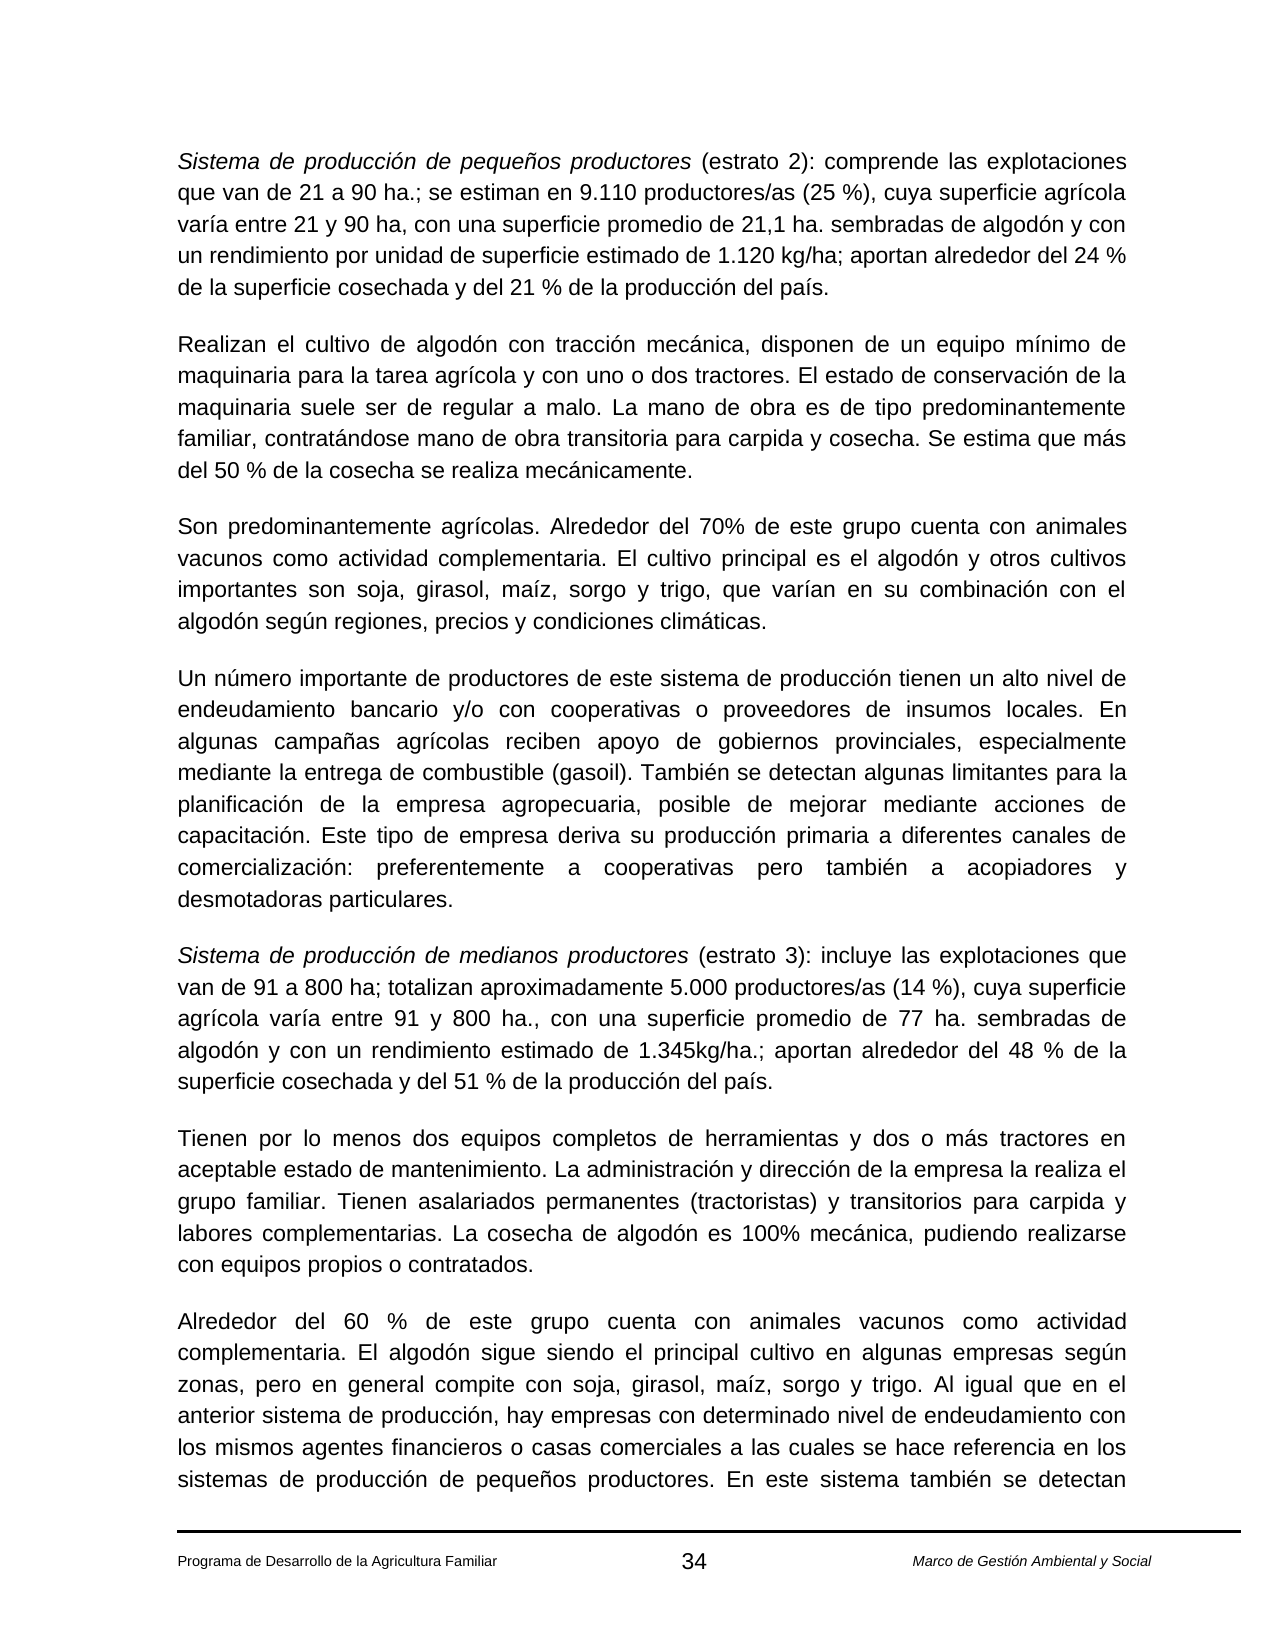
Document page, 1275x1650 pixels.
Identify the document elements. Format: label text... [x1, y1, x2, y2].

text Un número importante de productores de este sistema de producción tienen un alto nivel de endeudamiento bancario y/o con cooperativas o proveedores de insumos locales. En algunas campañas agrícolas reciben apoyo de gobiernos provinciales, especialmente mediante la entrega de combustible (gasoil). También se detectan algunas limitantes para la planificación de la empresa agropecuaria, posible de mejorar mediante acciones de capacitación. Este tipo de empresa deriva su producción primaria a diferentes canales de comercialización: preferentemente a cooperativas pero también a acopiadores y desmotadoras particulares. [177, 664, 1127, 912]
text Son predominantemente agrícolas. Alrededor del 70% de este grupo cuenta con animales vacunos como actividad complementaria. El cultivo principal es el algodón y otros cultivos importantes son soja, girasol, maíz, sorgo y trigo, que varían en su combinación con el algodón según regiones, precios y condiciones climáticas. [177, 513, 1127, 634]
text Sistema de producción de medianos productores (estrato 3): incluye las explotaciones que van de ; totalizan aproximadamente 5.000 productores/as (14 %), cuya superficie agrícola varía entre 91 y ., con una superficie promedio de . sembradas de algodón y con un rendimiento estimado de 1.345kg/ha.; aportan alrededor del 48 % de la superficie cosechada y del 51 % de la producción del país. [177, 942, 1127, 1095]
text Sistema de producción de pequeños productores (estrato 2): comprende las explotaciones que van de .; se estiman en 9.110 productores/as (25 %), cuya superficie agrícola varía entre 21 y , con una superficie promedio de . sembradas de algodón y con un rendimiento por unidad de superficie estimado de 1.120 kg/ha; aportan alrededor del 24 % de la superficie cosechada y del 21 % de la producción del país. [177, 148, 1127, 300]
text Tienen por lo menos dos equipos completos de herramientas y dos o más tractores en aceptable estado de mantenimiento. La administración y dirección de la empresa la realiza el grupo familiar. Tienen asalariados permanentes (tractoristas) y transitorios para carpida y labores complementarias. La cosecha de algodón es 100% mecánica, pudiendo realizarse con equipos propios o contratados. [177, 1125, 1127, 1277]
text Realizan el cultivo de algodón con tracción mecánica, disponen de un equipo mínimo de maquinaria para la tarea agrícola y con uno o dos tractores. El estado de conservación de la maquinaria suele ser de regular a malo. La mano de obra es de tipo predominantemente familiar, contratándose mano de obra transitoria para carpida y cosecha. Se estima que más del 50 % de la cosecha se realiza mecánicamente. [177, 331, 1127, 483]
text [177, 1308, 1127, 1492]
